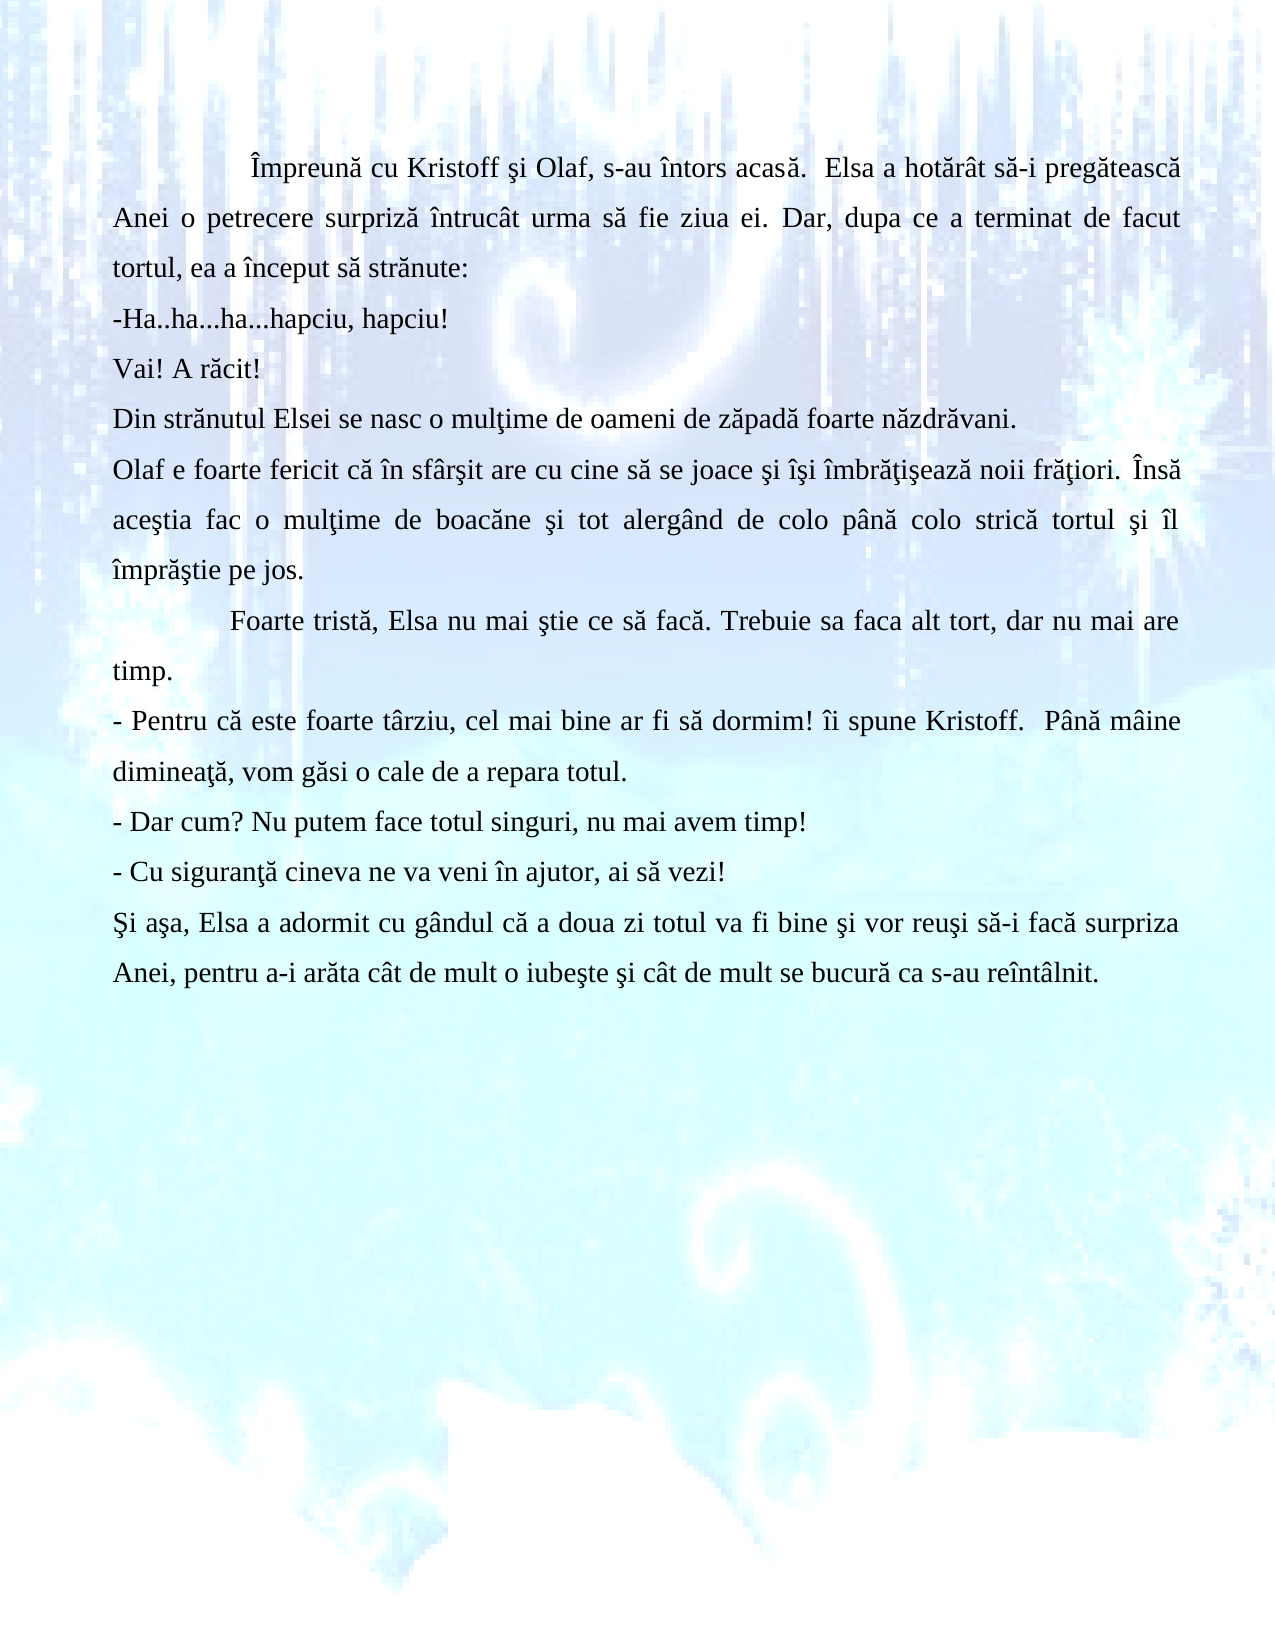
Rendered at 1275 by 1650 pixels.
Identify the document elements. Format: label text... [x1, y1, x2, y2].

text - Cu siguranţă cineva ne va veni în ajutor, ai să vezi! [112, 854, 1181, 888]
text Vai! A răcit! [112, 351, 1181, 385]
text Foarte tristă, Elsa nu mai ştie ce să facă. Trebuie sa faca alt tort, dar nu mai are timp. [112, 603, 1181, 687]
text Olaf e foarte fericit că în sfârşit are cu cine să se joace şi îşi îmbrăţişează noii frăţiori. Însă aceştia fac o mulţime de boacăne şi tot alergând de colo până colo strică tortul şi îl împrăştie pe jos. [112, 452, 1181, 586]
text Din strănutul Elsei se nasc o mulţime de oameni de zăpadă foarte năzdrăvani. [112, 402, 1181, 435]
text - Dar cum? Nu putem face totul singuri, nu mai avem timp! [112, 804, 1181, 838]
text Împreună cu Kristoff şi Olaf, s-au întors acasă. Elsa a hotărât să-i pregătească Anei o petrecere surpriză întrucât urma să fie ziua ei. Dar, dupa ce a terminat de facut tortul, ea a început să strănute: [112, 150, 1181, 284]
text - Pentru că este foarte târziu, cel mai bine ar fi să dormim! îi spune Kristoff. Până mâine dimineaţă, vom găsi o cale de a repara totul. [112, 703, 1181, 787]
text Şi aşa, Elsa a adormit cu gândul că a doua zi totul va fi bine şi vor reuşi să-i facă surpriza Anei, pentru a-i arăta cât de mult o iubeşte şi cât de mult se bucură ca s-au reîntâlnit. [112, 905, 1181, 988]
text -Ha..ha...ha...hapciu, hapciu! [112, 301, 1181, 334]
